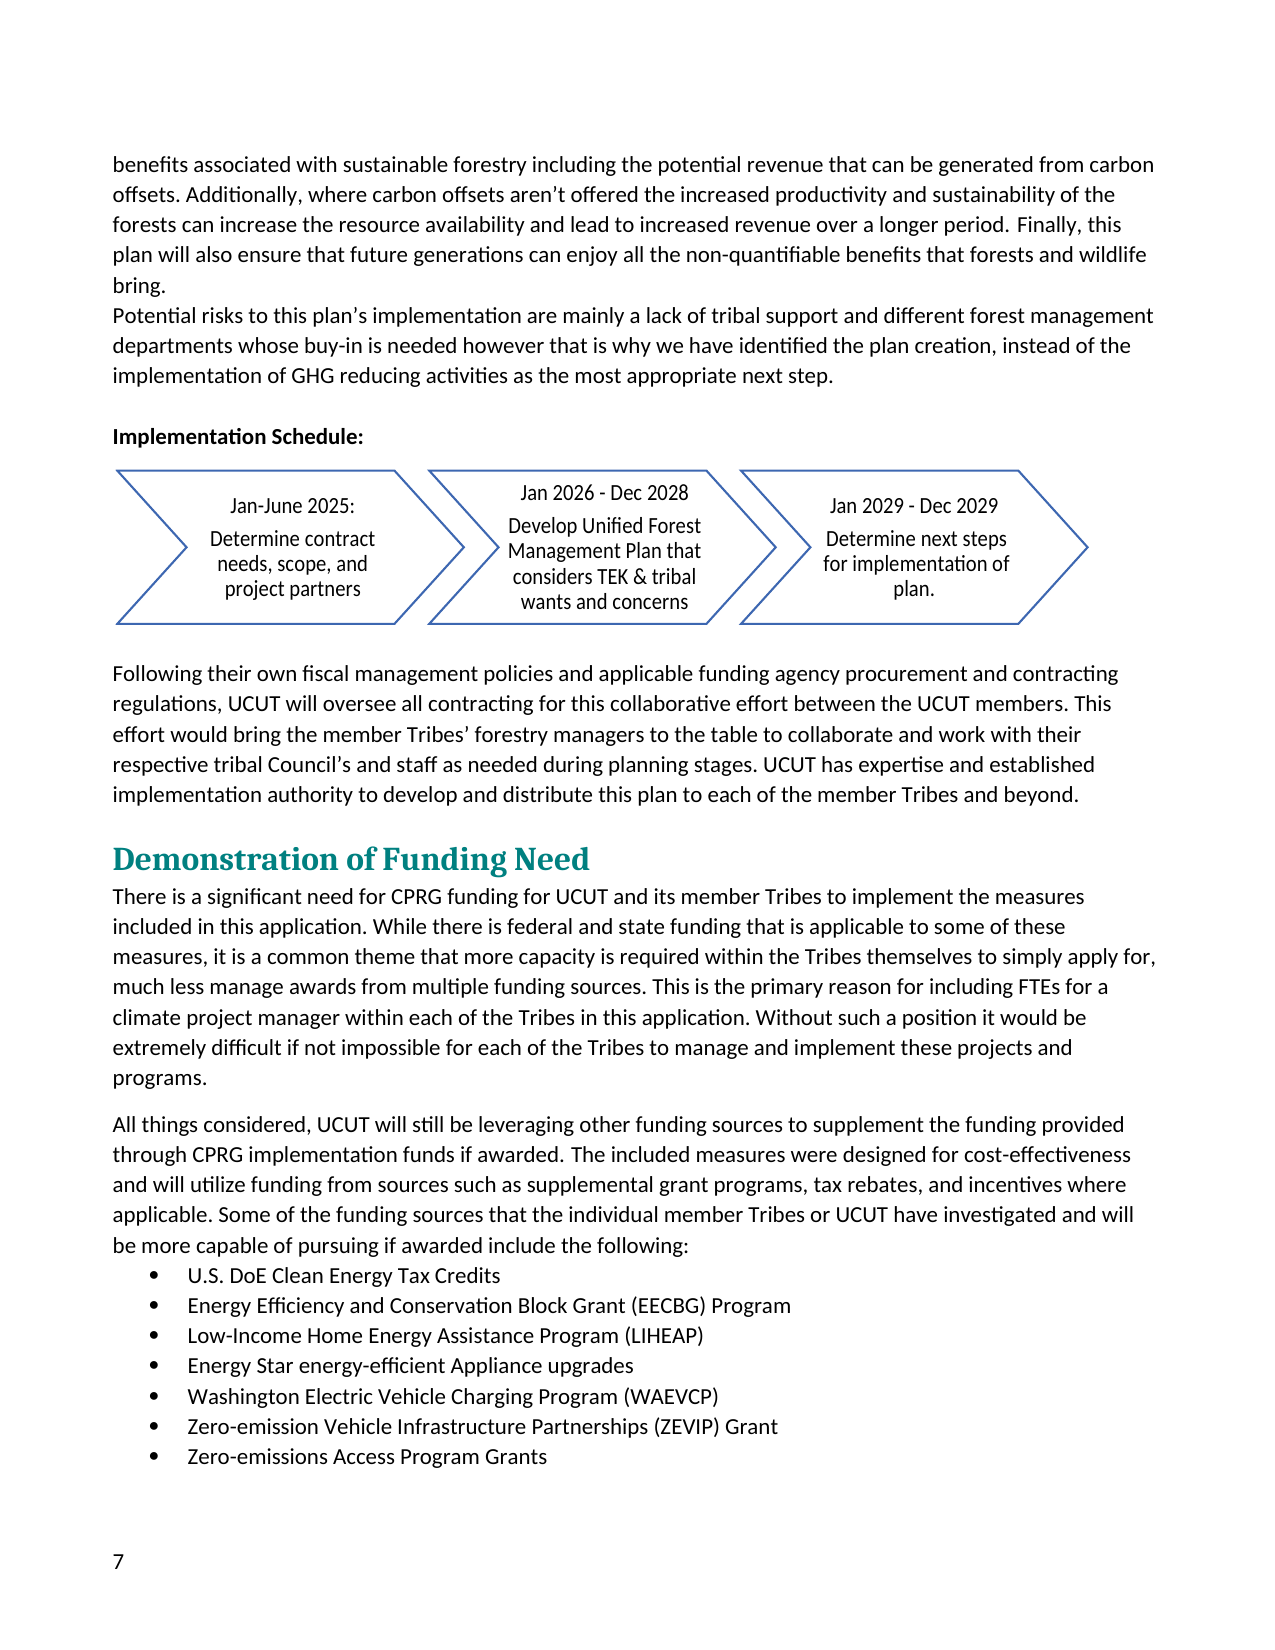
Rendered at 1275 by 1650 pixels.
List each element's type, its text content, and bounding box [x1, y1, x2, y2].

list U.S. DoE Clean Energy Tax Credits [150, 1261, 1162, 1289]
list Energy Efficiency and Conservation Block Grant (EECBG) Program [150, 1291, 1162, 1319]
list Washington Electric Vehicle Charging Program (WAEVCP) [150, 1382, 1162, 1410]
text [112, 150, 1162, 299]
text Following their own fiscal management policies and applicable funding agency procurement and contracting regulations, UCUT will oversee all contracting for this collaborative effort between the UCUT members. This effort would bring the member Tribes’ forestry managers to the table to collaborate and work with their respective tribal Council’s and staff as needed during planning stages. UCUT has expertise and established implementation authority to develop and distribute this plan to each of the member Tribes and beyond. [112, 659, 1162, 808]
text There is a significant need for CPRG funding for UCUT and its member Tribes to implement the measures included in this application. While there is federal and state funding that is applicable to some of these measures, it is a common theme that more capacity is required within the Tribes themselves to simply apply for, much less manage awards from multiple funding sources. This is the primary reason for including FTEs for a climate project manager within each of the Tribes in this application. Without such a position it would be extremely difficult if not impossible for each of the Tribes to manage and implement these projects and programs. [112, 882, 1162, 1091]
list Zero-emissions Access Program Grants [150, 1442, 1162, 1470]
text All things considered, UCUT will still be leveraging other funding sources to supplement the funding provided through CPRG implementation funds if awarded. The included measures were designed for cost-effectiveness and will utilize funding from sources such as supplemental grant programs, tax rebates, and incentives where applicable. Some of the funding sources that the individual member Tribes or UCUT have investigated and will be more capable of pursuing if awarded include the following: [112, 1110, 1162, 1259]
text Implementation Schedule: [112, 422, 1162, 450]
text Potential risks to this plan’s implementation are mainly a lack of tribal support and different forest management departments whose buy-in is needed however that is why we have identified the plan creation, instead of the implementation of GHG reducing activities as the most appropriate next step. [112, 301, 1162, 389]
list Low-Income Home Energy Assistance Program (LIHEAP) [150, 1321, 1162, 1349]
list Zero-emission Vehicle Infrastructure Partnerships (ZEVIP) Grant [150, 1412, 1162, 1440]
subtitle Demonstration of Funding Need [112, 841, 1162, 879]
list Energy Star energy-efficient Appliance upgrades [150, 1352, 1162, 1380]
